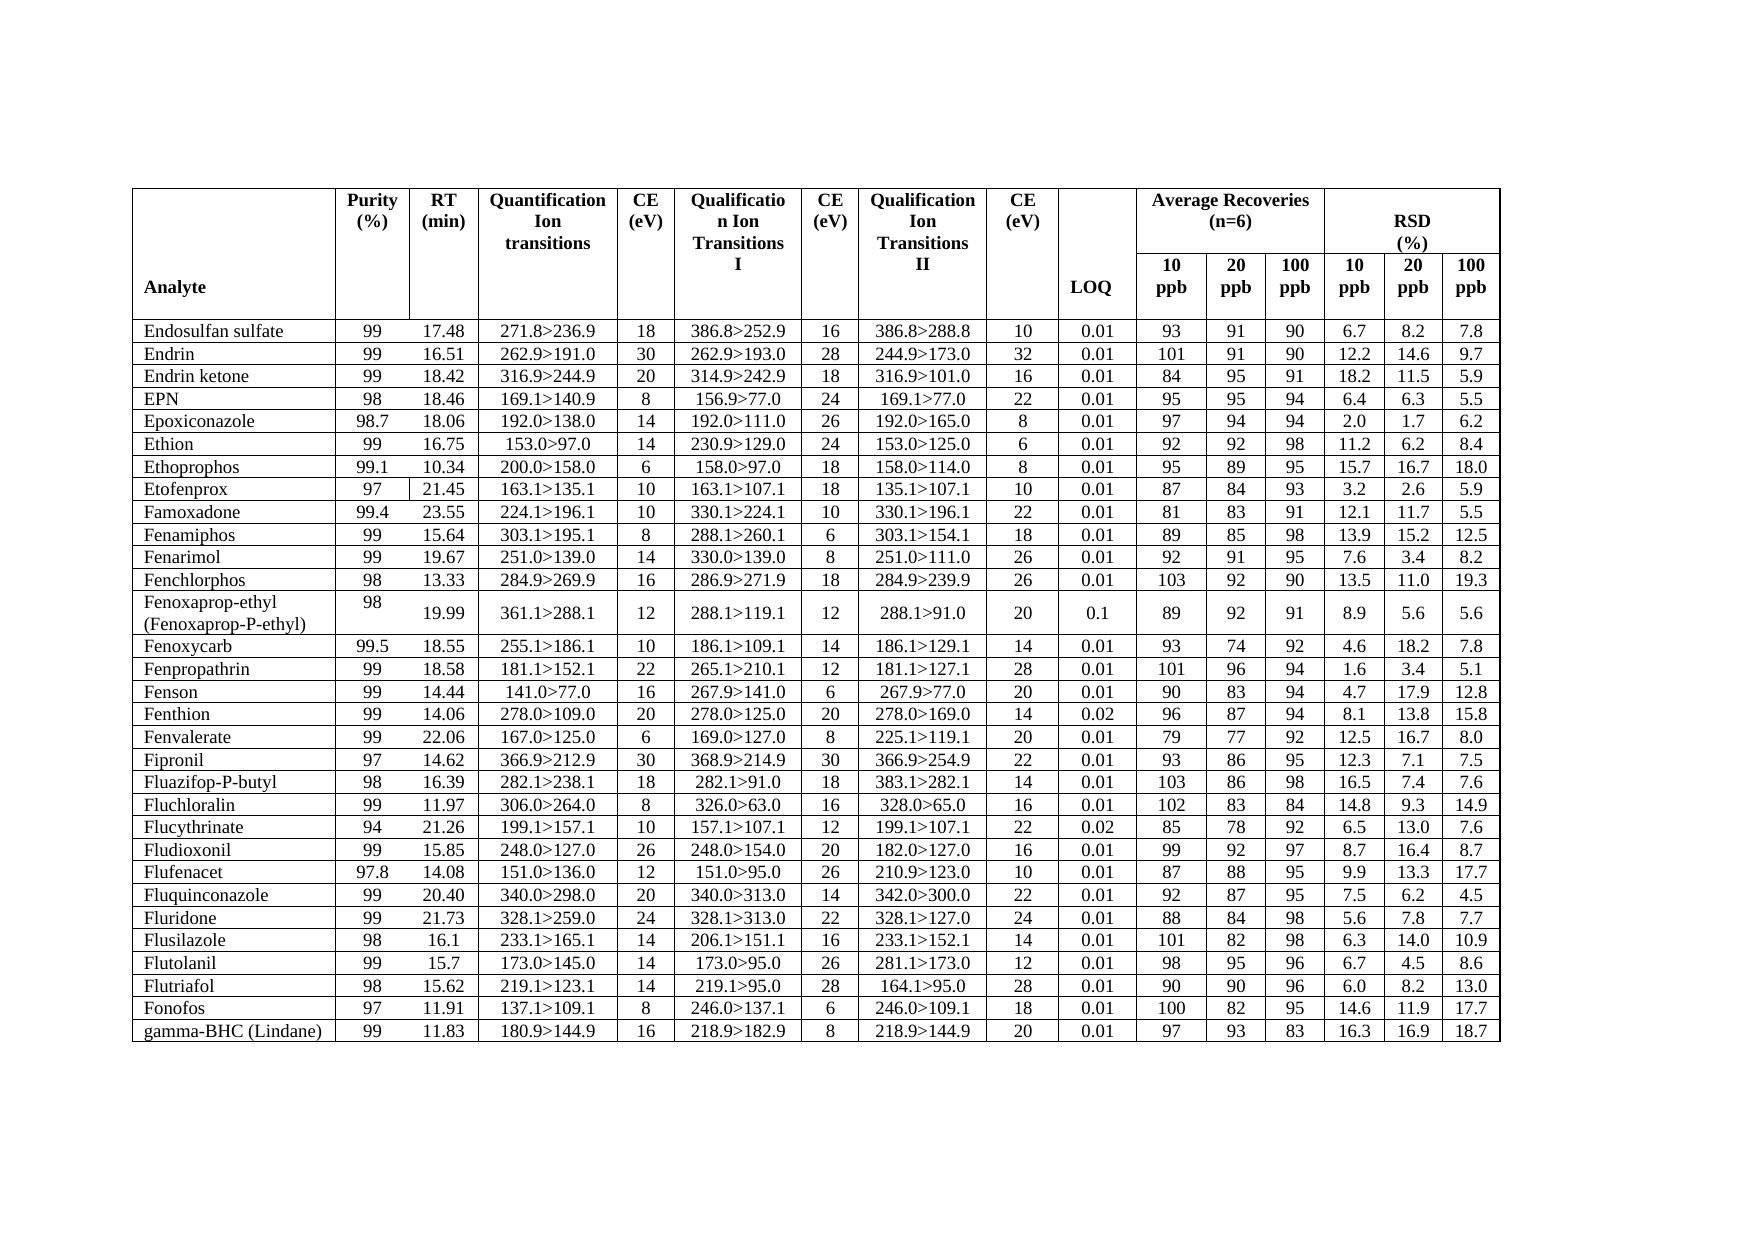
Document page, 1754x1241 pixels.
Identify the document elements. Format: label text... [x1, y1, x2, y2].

table_cell 98 [336, 975, 409, 996]
table_cell 8.9 [1325, 591, 1384, 634]
table_cell 22 [987, 388, 1058, 409]
table_cell 85 [1207, 524, 1265, 545]
table_cell 99 [336, 884, 409, 906]
table_cell 6 [987, 433, 1058, 454]
table_cell 0.01 [1059, 478, 1136, 500]
table_cell 16.7 [1385, 726, 1442, 747]
table_cell 100 ppb [1443, 254, 1499, 319]
table_cell 89 [1207, 456, 1265, 477]
table_cell Ethoprophos [133, 456, 335, 477]
table_cell 20 [802, 839, 858, 860]
table_cell 91 [1266, 365, 1324, 387]
table_cell 303.1>195.1 [479, 524, 617, 545]
table_cell 22 [802, 907, 858, 928]
table_cell 153.0>125.0 [859, 433, 986, 454]
table_cell 99 [336, 794, 409, 815]
table_cell 74 [1207, 635, 1265, 657]
table_cell 262.9>191.0 [479, 343, 617, 364]
table_cell 6 [802, 524, 858, 545]
table_cell 262.9>193.0 [675, 343, 801, 364]
table_cell 90 [1137, 975, 1206, 996]
table_cell 26 [802, 952, 858, 973]
table_cell 0.01 [1059, 456, 1136, 477]
table_cell 22 [987, 749, 1058, 770]
table_cell 98 [1266, 929, 1324, 951]
table_cell 92 [1137, 884, 1206, 906]
table_cell 8.2 [1443, 546, 1499, 568]
table_cell 95 [1137, 456, 1206, 477]
table_cell 17.7 [1443, 861, 1499, 883]
table_cell 98 [1266, 907, 1324, 928]
table_cell 326.0>63.0 [675, 794, 801, 815]
table_cell 278.0>109.0 [479, 703, 617, 725]
table_cell 0.01 [1059, 681, 1136, 702]
table_cell gamma-BHC (Lindane) [133, 1020, 335, 1041]
table_cell 14.62 [409, 749, 478, 770]
table_cell 14 [987, 771, 1058, 793]
table_cell 96 [1137, 703, 1206, 725]
table_cell 8.6 [1443, 952, 1499, 973]
table_cell 12 [618, 861, 674, 883]
table_cell 14.6 [1325, 997, 1384, 1019]
table_cell 169.0>127.0 [675, 726, 801, 747]
table_cell 90 [1266, 320, 1324, 342]
table_cell 15.7 [1325, 456, 1384, 477]
table_cell 92 [1137, 433, 1206, 454]
table_cell 7.6 [1443, 771, 1499, 793]
table_cell 6 [618, 456, 674, 477]
table_cell 96 [1266, 975, 1324, 996]
table_cell 8.7 [1443, 839, 1499, 860]
table_cell 91 [1207, 320, 1265, 342]
table_cell 11.9 [1385, 997, 1442, 1019]
table_cell 99 [336, 433, 409, 454]
table_cell Fenarimol [133, 546, 335, 568]
table_cell 0.01 [1059, 884, 1136, 906]
table_cell 18 [802, 569, 858, 590]
table_cell 14 [987, 703, 1058, 725]
table_cell 18 [802, 478, 858, 500]
table_cell 99 [336, 839, 409, 860]
table_cell 95 [1207, 388, 1265, 409]
table_cell 3.4 [1385, 546, 1442, 568]
table_cell 6.3 [1385, 388, 1442, 409]
table_cell 22.06 [409, 726, 478, 747]
table_cell 167.0>125.0 [479, 726, 617, 747]
table_cell 11.0 [1385, 569, 1442, 590]
table_cell 93 [1207, 1020, 1265, 1041]
table_cell 18.06 [409, 410, 478, 432]
table_cell 94 [1207, 410, 1265, 432]
table_cell 21.45 [410, 478, 478, 500]
table_cell 91 [1266, 591, 1324, 634]
table_cell 0.01 [1059, 524, 1136, 545]
table_cell 26 [618, 839, 674, 860]
table_cell 251.0>139.0 [479, 546, 617, 568]
table_cell 14.6 [1385, 343, 1442, 364]
table_cell 99 [336, 907, 409, 928]
table_cell 0.01 [1059, 569, 1136, 590]
table_cell 306.0>264.0 [479, 794, 617, 815]
table_cell 181.1>127.1 [859, 658, 986, 679]
table_cell 0.01 [1059, 546, 1136, 568]
table_cell 5.1 [1443, 658, 1499, 679]
table_cell 8.4 [1443, 433, 1499, 454]
table_cell 18.42 [409, 365, 478, 387]
table_cell 182.0>127.0 [859, 839, 986, 860]
table_cell 5.6 [1385, 591, 1442, 634]
table_cell 99.1 [336, 456, 409, 477]
table_cell 4.6 [1325, 635, 1384, 657]
table_cell 95 [1207, 365, 1265, 387]
table_cell 94 [1266, 410, 1324, 432]
table_header Qualification Ion Transitions I [675, 189, 801, 319]
table_cell 248.0>154.0 [675, 839, 801, 860]
table_cell 6.2 [1385, 433, 1442, 454]
table_cell 16 [618, 1020, 674, 1041]
table_cell 4.5 [1385, 952, 1442, 973]
table_cell 23.55 [409, 501, 478, 522]
table_cell 11.91 [409, 997, 478, 1019]
table_cell 101 [1137, 343, 1206, 364]
table_cell 6 [802, 997, 858, 1019]
table_cell 181.1>152.1 [479, 658, 617, 679]
table_cell 255.1>186.1 [479, 635, 617, 657]
table_cell 10 ppb [1137, 254, 1206, 319]
table_cell 12 [987, 952, 1058, 973]
table_cell 8.7 [1325, 839, 1384, 860]
table_cell 98 [336, 591, 409, 634]
table_cell 95 [1266, 546, 1324, 568]
table_header Quantification Ion transitions [479, 189, 617, 319]
table_cell 93 [1137, 635, 1206, 657]
table_cell 156.9>77.0 [675, 388, 801, 409]
table_cell 13.3 [1385, 861, 1442, 883]
table_cell 92 [1207, 433, 1265, 454]
table_cell 0.01 [1059, 726, 1136, 747]
table_cell 14 [802, 635, 858, 657]
table_cell 16.3 [1325, 1020, 1384, 1041]
table_cell 18 [618, 320, 674, 342]
table_cell 186.1>129.1 [859, 635, 986, 657]
table_cell 248.0>127.0 [479, 839, 617, 860]
table_cell 288.1>260.1 [675, 524, 801, 545]
table_cell 11.5 [1385, 365, 1442, 387]
table_cell Flutolanil [133, 952, 335, 973]
table_cell 18 [802, 771, 858, 793]
table_cell 98 [336, 929, 409, 951]
table_cell 2.0 [1325, 410, 1384, 432]
table_cell Fenthion [133, 703, 335, 725]
table_cell 32 [987, 343, 1058, 364]
table_cell 24 [802, 433, 858, 454]
table_cell 9.9 [1325, 861, 1384, 883]
table_cell 342.0>300.0 [859, 884, 986, 906]
table_cell 90 [1207, 975, 1265, 996]
table_cell 18.58 [409, 658, 478, 679]
table_cell 28 [987, 658, 1058, 679]
table_cell 0.02 [1059, 816, 1136, 838]
table_cell EPN [133, 388, 335, 409]
table_cell 22 [618, 658, 674, 679]
table_cell 192.0>138.0 [479, 410, 617, 432]
table_cell 17.48 [409, 320, 478, 342]
table_cell 84 [1137, 365, 1206, 387]
table_cell 12 [802, 658, 858, 679]
table_cell 10 ppb [1325, 254, 1384, 319]
table_cell Ethion [133, 433, 335, 454]
table_cell 0.01 [1059, 343, 1136, 364]
table_cell 8 [802, 1020, 858, 1041]
table_cell 98.7 [336, 410, 409, 432]
table_cell 20 [987, 591, 1058, 634]
table_cell 99 [336, 681, 409, 702]
table_cell 366.9>254.9 [859, 749, 986, 770]
table_cell 12 [618, 591, 674, 634]
table_cell 16.1 [409, 929, 478, 951]
table_cell 0.01 [1059, 929, 1136, 951]
table_cell 158.0>114.0 [859, 456, 986, 477]
table_cell 99.4 [336, 501, 409, 522]
table_cell 97 [336, 749, 409, 770]
table_cell 97 [1137, 1020, 1206, 1041]
table_cell 219.1>123.1 [479, 975, 617, 996]
table_cell 99.5 [336, 635, 409, 657]
table_cell 14 [618, 433, 674, 454]
table_cell 21.73 [409, 907, 478, 928]
table_cell 158.0>97.0 [675, 456, 801, 477]
table_cell 199.1>107.1 [859, 816, 986, 838]
table_cell 20 [987, 1020, 1058, 1041]
table_cell 5.9 [1443, 478, 1499, 500]
table_cell 8.2 [1385, 975, 1442, 996]
table_cell 97.8 [336, 861, 409, 883]
table_cell 14 [618, 952, 674, 973]
table_cell 7.6 [1443, 816, 1499, 838]
table_cell 94 [1266, 681, 1324, 702]
table_cell 20 [618, 703, 674, 725]
table_cell 84 [1266, 794, 1324, 815]
table_cell 265.1>210.1 [675, 658, 801, 679]
table_cell 278.0>125.0 [675, 703, 801, 725]
table_cell 246.0>137.1 [675, 997, 801, 1019]
table_cell 18 [802, 365, 858, 387]
table_cell 7.8 [1385, 907, 1442, 928]
table_cell 28 [802, 975, 858, 996]
table_cell Flufenacet [133, 861, 335, 883]
table_cell 30 [802, 749, 858, 770]
table_cell 18 [987, 997, 1058, 1019]
table_cell 95 [1137, 388, 1206, 409]
table_cell 7.8 [1443, 320, 1499, 342]
table_cell 92 [1207, 591, 1265, 634]
table_cell Endosulfan sulfate [133, 320, 335, 342]
table_cell 206.1>151.1 [675, 929, 801, 951]
table_cell 24 [618, 907, 674, 928]
table_cell 98 [1137, 952, 1206, 973]
table_cell 10 [987, 861, 1058, 883]
table_cell Fluchloralin [133, 794, 335, 815]
table_cell 137.1>109.1 [479, 997, 617, 1019]
table_cell 0.02 [1059, 703, 1136, 725]
table_cell Fipronil [133, 749, 335, 770]
table_cell 15.8 [1443, 703, 1499, 725]
table_cell 244.9>173.0 [859, 343, 986, 364]
table_cell 340.0>313.0 [675, 884, 801, 906]
table_cell 303.1>154.1 [859, 524, 986, 545]
table_cell 328.1>127.0 [859, 907, 986, 928]
table_cell 90 [1137, 681, 1206, 702]
table_cell 0.01 [1059, 365, 1136, 387]
table_cell 246.0>109.1 [859, 997, 986, 1019]
table_cell 99 [336, 658, 409, 679]
table_cell 20 [618, 365, 674, 387]
table_cell 10 [987, 478, 1058, 500]
table_cell 19.3 [1443, 569, 1499, 590]
table_cell 93 [1266, 478, 1324, 500]
table_cell 7.4 [1385, 771, 1442, 793]
table_cell 16 [618, 569, 674, 590]
table_cell 85 [1137, 816, 1206, 838]
table_cell 7.8 [1443, 635, 1499, 657]
table_cell 101 [1137, 658, 1206, 679]
table_cell 3.4 [1385, 658, 1442, 679]
table_cell 13.0 [1385, 816, 1442, 838]
table_cell 96 [1266, 952, 1324, 973]
table_cell 0.01 [1059, 320, 1136, 342]
table_cell 93 [1137, 320, 1206, 342]
table_cell 84 [1207, 478, 1265, 500]
table_cell 12 [802, 816, 858, 838]
table_cell 12.5 [1443, 524, 1499, 545]
table_cell 97 [336, 478, 409, 500]
table_cell 8 [802, 546, 858, 568]
table_cell 30 [618, 343, 674, 364]
table_cell 10.34 [409, 456, 478, 477]
table_cell 98 [1266, 771, 1324, 793]
table_header CE (eV) [618, 189, 674, 319]
table_cell 18.0 [1443, 456, 1499, 477]
table_cell 83 [1207, 794, 1265, 815]
table_cell 20 ppb [1207, 254, 1265, 319]
table_header Analyte [133, 189, 335, 319]
table_cell 99 [336, 703, 409, 725]
table_cell 135.1>107.1 [859, 478, 986, 500]
table_cell 199.1>157.1 [479, 816, 617, 838]
table_cell 186.1>109.1 [675, 635, 801, 657]
table_cell 14 [987, 929, 1058, 951]
table_cell 94 [1266, 703, 1324, 725]
table_cell 9.7 [1443, 343, 1499, 364]
table_cell 88 [1207, 861, 1265, 883]
table_cell 83 [1207, 501, 1265, 522]
table_cell 281.1>173.0 [859, 952, 986, 973]
table_cell 102 [1137, 794, 1206, 815]
table_cell Flutriafol [133, 975, 335, 996]
table_cell 16.4 [1385, 839, 1442, 860]
table_header Qualification Ion Transitions II [859, 189, 986, 319]
table_cell 19.99 [409, 591, 478, 634]
table_cell 14 [618, 546, 674, 568]
table_cell 11.2 [1325, 433, 1384, 454]
table_cell 5.6 [1443, 591, 1499, 634]
table_cell 1.7 [1385, 410, 1442, 432]
table_cell 13.8 [1385, 703, 1442, 725]
table_cell 86 [1207, 749, 1265, 770]
table_cell 98 [336, 388, 409, 409]
table_cell 278.0>169.0 [859, 703, 986, 725]
table_cell 7.7 [1443, 907, 1499, 928]
table_cell 173.0>145.0 [479, 952, 617, 973]
table_cell 89 [1137, 591, 1206, 634]
table_cell 10 [618, 635, 674, 657]
table_cell 98 [1266, 524, 1324, 545]
table_cell 97 [336, 997, 409, 1019]
table_cell 18.7 [1443, 1020, 1499, 1041]
table_cell 180.9>144.9 [479, 1020, 617, 1041]
table_cell 0.01 [1059, 635, 1136, 657]
table_cell 14 [802, 884, 858, 906]
table_cell 14.44 [409, 681, 478, 702]
table_cell 95 [1266, 861, 1324, 883]
table_cell 157.1>107.1 [675, 816, 801, 838]
table_cell 92 [1266, 635, 1324, 657]
table_cell 1.6 [1325, 658, 1384, 679]
table_cell 10 [618, 816, 674, 838]
table_cell 11.83 [409, 1020, 478, 1041]
table_cell 10.9 [1443, 929, 1499, 951]
table_cell 92 [1207, 839, 1265, 860]
table_cell 6.3 [1325, 929, 1384, 951]
table_cell Etofenprox [133, 478, 335, 500]
table_cell 17.7 [1443, 997, 1499, 1019]
table_cell 210.9>123.0 [859, 861, 986, 883]
table_cell 340.0>298.0 [479, 884, 617, 906]
table_cell Endrin ketone [133, 365, 335, 387]
table_cell 12.8 [1443, 681, 1499, 702]
table_header CE (eV) [802, 189, 858, 319]
table_cell 26 [802, 861, 858, 883]
table_cell Fenoxaprop-ethyl (Fenoxaprop-P-ethyl) [133, 591, 335, 634]
table_cell 328.1>313.0 [675, 907, 801, 928]
table_cell 92 [1266, 726, 1324, 747]
table_cell 82 [1207, 929, 1265, 951]
table_cell Fenvalerate [133, 726, 335, 747]
table_cell Fluridone [133, 907, 335, 928]
table_cell 14 [618, 975, 674, 996]
table_cell 18 [618, 771, 674, 793]
table_cell 99 [336, 952, 409, 973]
table_cell Fenamiphos [133, 524, 335, 545]
table_cell 5.6 [1325, 907, 1384, 928]
table_cell 330.1>196.1 [859, 501, 986, 522]
table_cell 7.6 [1325, 546, 1384, 568]
table_cell 28 [987, 975, 1058, 996]
table_cell 26 [987, 569, 1058, 590]
table_cell 0.01 [1059, 997, 1136, 1019]
table_cell 99 [336, 524, 409, 545]
table_cell 20 [987, 726, 1058, 747]
table_cell 151.0>95.0 [675, 861, 801, 883]
table_cell 284.9>239.9 [859, 569, 986, 590]
table_cell 0.01 [1059, 749, 1136, 770]
table_cell 14 [618, 410, 674, 432]
table_cell 0.01 [1059, 794, 1136, 815]
table_cell 8 [987, 456, 1058, 477]
table_cell 100 ppb [1266, 254, 1324, 319]
table_cell 8 [618, 997, 674, 1019]
table_cell 6.2 [1385, 884, 1442, 906]
table_cell 218.9>182.9 [675, 1020, 801, 1041]
table_cell 0.01 [1059, 861, 1136, 883]
table_cell Flucythrinate [133, 816, 335, 838]
table_cell 6 [618, 726, 674, 747]
table_cell 3.2 [1325, 478, 1384, 500]
table_cell 103 [1137, 771, 1206, 793]
table_cell 173.0>95.0 [675, 952, 801, 973]
table_cell 271.8>236.9 [479, 320, 617, 342]
table_cell 14.08 [409, 861, 478, 883]
table_cell 267.9>77.0 [859, 681, 986, 702]
table_cell 99 [336, 343, 409, 364]
table_cell 5.5 [1443, 501, 1499, 522]
table_cell 11.7 [1385, 501, 1442, 522]
table_cell 83 [1266, 1020, 1324, 1041]
table_cell 219.1>95.0 [675, 975, 801, 996]
table_cell 6.7 [1325, 952, 1384, 973]
table_cell 12.1 [1325, 501, 1384, 522]
table_cell 8 [618, 794, 674, 815]
table_cell 16 [802, 794, 858, 815]
table_cell 99 [336, 726, 409, 747]
table_cell 20.40 [409, 884, 478, 906]
table_cell 10 [618, 478, 674, 500]
table_cell 99 [336, 320, 409, 342]
table_cell 12.5 [1325, 726, 1384, 747]
table_cell Fluazifop-P-butyl [133, 771, 335, 793]
table_cell 91 [1207, 343, 1265, 364]
table_cell 10 [618, 501, 674, 522]
table_cell Fenson [133, 681, 335, 702]
table_cell 16 [987, 365, 1058, 387]
table_cell 386.8>288.8 [859, 320, 986, 342]
table_cell 368.9>214.9 [675, 749, 801, 770]
table_cell 22 [987, 816, 1058, 838]
table_header RSD (%) [1325, 189, 1499, 253]
table_cell 169.1>77.0 [859, 388, 986, 409]
table_cell 15.85 [409, 839, 478, 860]
table_cell 10 [802, 501, 858, 522]
table_cell 14 [987, 635, 1058, 657]
table_cell 95 [1266, 456, 1324, 477]
table_cell Flusilazole [133, 929, 335, 951]
table_cell 87 [1207, 703, 1265, 725]
table_cell 16 [618, 681, 674, 702]
table_cell 330.1>224.1 [675, 501, 801, 522]
table_cell 6.2 [1443, 410, 1499, 432]
table_cell 192.0>111.0 [675, 410, 801, 432]
table_cell 151.0>136.0 [479, 861, 617, 883]
table_cell 0.01 [1059, 388, 1136, 409]
table_cell 7.1 [1385, 749, 1442, 770]
table_cell 6.7 [1325, 320, 1384, 342]
table_cell 284.9>269.9 [479, 569, 617, 590]
table_cell 96 [1207, 658, 1265, 679]
table_header LOQ [1059, 189, 1136, 319]
table_cell 12 [802, 591, 858, 634]
table_cell 314.9>242.9 [675, 365, 801, 387]
table_cell 14.06 [409, 703, 478, 725]
table_cell 15.7 [409, 952, 478, 973]
table_cell Fenchlorphos [133, 569, 335, 590]
table_cell 97 [1137, 410, 1206, 432]
table_cell 14.9 [1443, 794, 1499, 815]
table_cell 24 [987, 907, 1058, 928]
table_cell 28 [802, 343, 858, 364]
table_cell 99 [336, 546, 409, 568]
table_cell 10 [987, 320, 1058, 342]
table_cell 0.01 [1059, 658, 1136, 679]
table_cell 90 [1266, 343, 1324, 364]
table_cell 4.5 [1443, 884, 1499, 906]
table_cell 386.8>252.9 [675, 320, 801, 342]
table_cell Fenoxycarb [133, 635, 335, 657]
table_cell 8.1 [1325, 703, 1384, 725]
table_cell 316.9>101.0 [859, 365, 986, 387]
table_cell 13.5 [1325, 569, 1384, 590]
table_cell 16 [802, 929, 858, 951]
table_cell 17.9 [1385, 681, 1442, 702]
table_cell 288.1>119.1 [675, 591, 801, 634]
table_cell 267.9>141.0 [675, 681, 801, 702]
table_cell 94 [336, 816, 409, 838]
table_cell 383.1>282.1 [859, 771, 986, 793]
table_cell 78 [1207, 816, 1265, 838]
table_cell 15.64 [409, 524, 478, 545]
table_cell 153.0>97.0 [479, 433, 617, 454]
table_cell 19.67 [409, 546, 478, 568]
table_cell 95 [1266, 884, 1324, 906]
table_cell 92 [1137, 546, 1206, 568]
table_cell 26 [802, 410, 858, 432]
table_cell 20 ppb [1385, 254, 1442, 319]
table_cell 83 [1207, 681, 1265, 702]
table_cell 26 [987, 546, 1058, 568]
table_cell 18.2 [1325, 365, 1384, 387]
table_cell 100 [1137, 997, 1206, 1019]
table_cell 98 [336, 771, 409, 793]
table_cell 99 [1137, 839, 1206, 860]
table_cell 288.1>91.0 [859, 591, 986, 634]
table_cell 15.62 [409, 975, 478, 996]
table_cell 16 [802, 320, 858, 342]
table_cell Famoxadone [133, 501, 335, 522]
table_cell 20 [618, 884, 674, 906]
table_cell 91 [1207, 546, 1265, 568]
table_header Purity (%) [336, 189, 409, 319]
table_cell 12.3 [1325, 749, 1384, 770]
table_cell 12.2 [1325, 343, 1384, 364]
table_cell 224.1>196.1 [479, 501, 617, 522]
table_cell 18.46 [409, 388, 478, 409]
table_cell 8 [802, 726, 858, 747]
table_cell 164.1>95.0 [859, 975, 986, 996]
table_cell 0.01 [1059, 839, 1136, 860]
table_cell Fenpropathrin [133, 658, 335, 679]
table_cell 16.5 [1325, 771, 1384, 793]
table_cell 20 [987, 681, 1058, 702]
table_cell 163.1>107.1 [675, 478, 801, 500]
table_cell 84 [1207, 907, 1265, 928]
table_cell 20 [802, 703, 858, 725]
table_cell 103 [1137, 569, 1206, 590]
table_cell 95 [1266, 997, 1324, 1019]
table_cell 200.0>158.0 [479, 456, 617, 477]
table_cell 16.39 [409, 771, 478, 793]
table_header RT (min) [410, 189, 478, 319]
table_cell 16.7 [1385, 456, 1442, 477]
table_cell 6.4 [1325, 388, 1384, 409]
table_cell 0.01 [1059, 501, 1136, 522]
table_cell 328.0>65.0 [859, 794, 986, 815]
table_cell 286.9>271.9 [675, 569, 801, 590]
table_cell 22 [987, 501, 1058, 522]
table_cell 101 [1137, 929, 1206, 951]
table_cell 251.0>111.0 [859, 546, 986, 568]
table_cell 91 [1266, 501, 1324, 522]
table_cell Fonofos [133, 997, 335, 1019]
table_cell 82 [1207, 997, 1265, 1019]
table_cell 233.1>165.1 [479, 929, 617, 951]
table_cell 225.1>119.1 [859, 726, 986, 747]
table_cell 14.0 [1385, 929, 1442, 951]
table_cell 0.01 [1059, 907, 1136, 928]
table_cell 16.9 [1385, 1020, 1442, 1041]
table_cell 169.1>140.9 [479, 388, 617, 409]
table_cell 11.97 [409, 794, 478, 815]
table_cell 282.1>91.0 [675, 771, 801, 793]
table_cell 87 [1137, 478, 1206, 500]
table_cell 0.01 [1059, 433, 1136, 454]
table_cell 0.01 [1059, 410, 1136, 432]
table_cell 5.5 [1443, 388, 1499, 409]
table_cell Epoxiconazole [133, 410, 335, 432]
table_cell 92 [1207, 569, 1265, 590]
table_cell 99 [336, 365, 409, 387]
table_cell Endrin [133, 343, 335, 364]
table_cell 328.1>259.0 [479, 907, 617, 928]
table_cell 99 [336, 1020, 409, 1041]
table_cell 86 [1207, 771, 1265, 793]
table_cell 81 [1137, 501, 1206, 522]
table_cell 8.2 [1385, 320, 1442, 342]
table_cell 366.9>212.9 [479, 749, 617, 770]
table_cell 98 [336, 569, 409, 590]
table_cell 94 [1266, 658, 1324, 679]
table_cell 141.0>77.0 [479, 681, 617, 702]
table_cell 95 [1207, 952, 1265, 973]
table_cell 93 [1137, 749, 1206, 770]
table_cell 77 [1207, 726, 1265, 747]
table_cell 97 [1266, 839, 1324, 860]
table_cell 90 [1266, 569, 1324, 590]
table_cell 21.26 [409, 816, 478, 838]
table_cell 6.0 [1325, 975, 1384, 996]
table_cell 79 [1137, 726, 1206, 747]
table_cell 6 [802, 681, 858, 702]
table_cell 8.0 [1443, 726, 1499, 747]
table_cell 13.33 [409, 569, 478, 590]
table_cell 18.55 [409, 635, 478, 657]
table_cell 0.01 [1059, 975, 1136, 996]
table_cell 92 [1266, 816, 1324, 838]
table_cell 316.9>244.9 [479, 365, 617, 387]
table_cell 4.7 [1325, 681, 1384, 702]
table_cell 88 [1137, 907, 1206, 928]
table_cell 8 [618, 388, 674, 409]
table_cell 87 [1137, 861, 1206, 883]
table_cell 282.1>238.1 [479, 771, 617, 793]
table_cell 0.01 [1059, 771, 1136, 793]
table_cell 7.5 [1325, 884, 1384, 906]
table_cell 230.9>129.0 [675, 433, 801, 454]
table_cell 5.9 [1443, 365, 1499, 387]
table_cell 18 [802, 456, 858, 477]
table_cell 361.1>288.1 [479, 591, 617, 634]
table_cell 16 [987, 839, 1058, 860]
table_cell 16.51 [409, 343, 478, 364]
table_cell 89 [1137, 524, 1206, 545]
table_cell 192.0>165.0 [859, 410, 986, 432]
table_cell 24 [802, 388, 858, 409]
table_cell Fluquinconazole [133, 884, 335, 906]
table_cell 2.6 [1385, 478, 1442, 500]
table_cell 0.01 [1059, 952, 1136, 973]
table_cell 87 [1207, 884, 1265, 906]
table_cell 15.2 [1385, 524, 1442, 545]
table_cell 218.9>144.9 [859, 1020, 986, 1041]
table_cell 0.01 [1059, 1020, 1136, 1041]
table_cell 18 [987, 524, 1058, 545]
table_cell 98 [1266, 433, 1324, 454]
table_cell 16.75 [409, 433, 478, 454]
table_cell 9.3 [1385, 794, 1442, 815]
table_cell 233.1>152.1 [859, 929, 986, 951]
table_cell 163.1>135.1 [479, 478, 617, 500]
table_cell 94 [1266, 388, 1324, 409]
table_cell 13.9 [1325, 524, 1384, 545]
table_cell 18.2 [1385, 635, 1442, 657]
table_header CE (eV) [987, 189, 1058, 319]
table_cell 16 [987, 794, 1058, 815]
table_header Average Recoveries (n=6) [1137, 189, 1324, 253]
table_cell 95 [1266, 749, 1324, 770]
table_cell 22 [987, 884, 1058, 906]
table_cell 14 [618, 929, 674, 951]
table_cell 8 [618, 524, 674, 545]
table_cell 30 [618, 749, 674, 770]
table_cell Fludioxonil [133, 839, 335, 860]
table_cell 13.0 [1443, 975, 1499, 996]
table_cell 14.8 [1325, 794, 1384, 815]
table_cell 6.5 [1325, 816, 1384, 838]
table_cell 330.0>139.0 [675, 546, 801, 568]
table_cell 0.1 [1059, 591, 1136, 634]
table_cell 7.5 [1443, 749, 1499, 770]
table_cell 8 [987, 410, 1058, 432]
